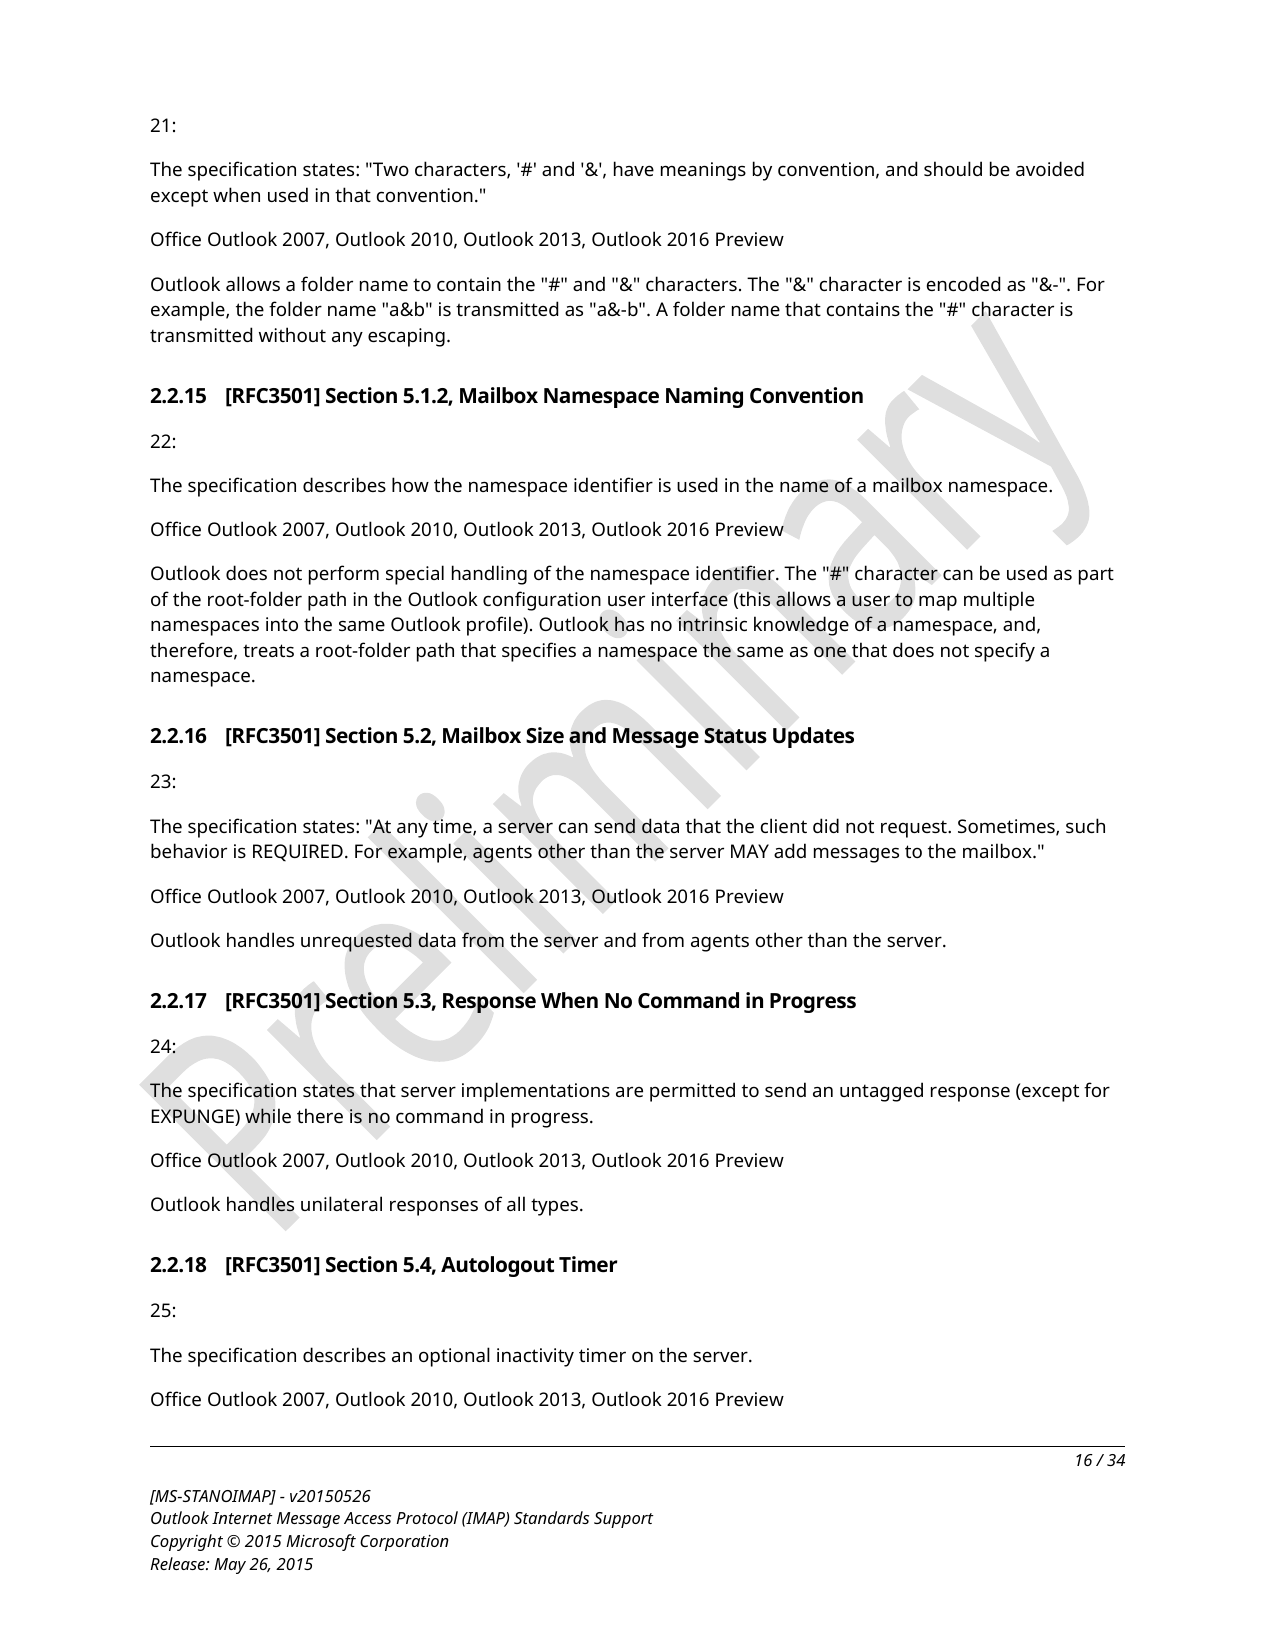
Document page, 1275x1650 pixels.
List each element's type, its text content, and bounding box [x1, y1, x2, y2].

text Outlook handles unrequested data from the server and from agents other than the server. [150, 927, 1125, 953]
text The specification states that server implementations are permitted to send an untagged response (except for EXPUNGE) while there is no command in progress. [150, 1077, 1125, 1128]
text V0024: [150, 1033, 1125, 1059]
text The specification states: "At any time, a server can send data that the client did not request. Sometimes, such behavior is REQUIRED. For example, agents other than the server MAY add messages to the mailbox." [150, 813, 1125, 864]
text Outlook handles unilateral responses of all types. [150, 1192, 1125, 1217]
text Outlook allows a folder name to contain the "#" and "&" characters. The "&" character is encoded as "&-". For example, the folder name "a&b" is transmitted as "a&-b". A folder name that contains the "#" character is transmitted without any escaping. [150, 271, 1125, 347]
text The specification describes an optional inactivity timer on the server. [150, 1342, 1125, 1367]
subtitle [RFC3501] Section 5.1.2, Mailbox Namespace Naming Convention [150, 381, 1125, 409]
text Office Outlook 2007, Outlook 2010, Outlook 2013, Outlook 2016 Preview [150, 883, 1125, 908]
text V0022: [150, 428, 1125, 453]
text Office Outlook 2007, Outlook 2010, Outlook 2013, Outlook 2016 Preview [150, 1386, 1125, 1412]
text Outlook does not perform special handling of the namespace identifier. The "#" character can be used as part of the root-folder path in the Outlook configuration user interface (this allows a user to map multiple namespaces into the same Outlook profile). Outlook has no intrinsic knowledge of a namespace, and, therefore, treats a root-folder path that specifies a namespace the same as one that does not specify a namespace. [150, 561, 1125, 688]
text The specification describes how the namespace identifier is used in the name of a mailbox namespace. [150, 472, 1125, 498]
subtitle [RFC3501] Section 5.4, Autologout Timer [150, 1250, 1125, 1279]
text The specification states: "Two characters, '#' and '&', have meanings by convention, and should be avoided except when used in that convention." [150, 157, 1125, 208]
text Office Outlook 2007, Outlook 2010, Outlook 2013, Outlook 2016 Preview [150, 1147, 1125, 1173]
text V0023: [150, 769, 1125, 794]
subtitle [RFC3501] Section 5.2, Mailbox Size and Message Status Updates [150, 722, 1125, 750]
text V0025: [150, 1298, 1125, 1323]
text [150, 227, 1125, 252]
text Office Outlook 2007, Outlook 2010, Outlook 2013, Outlook 2016 Preview [150, 516, 1125, 542]
text V0021: [150, 112, 1125, 138]
subtitle [RFC3501] Section 5.3, Response When No Command in Progress [150, 986, 1125, 1014]
